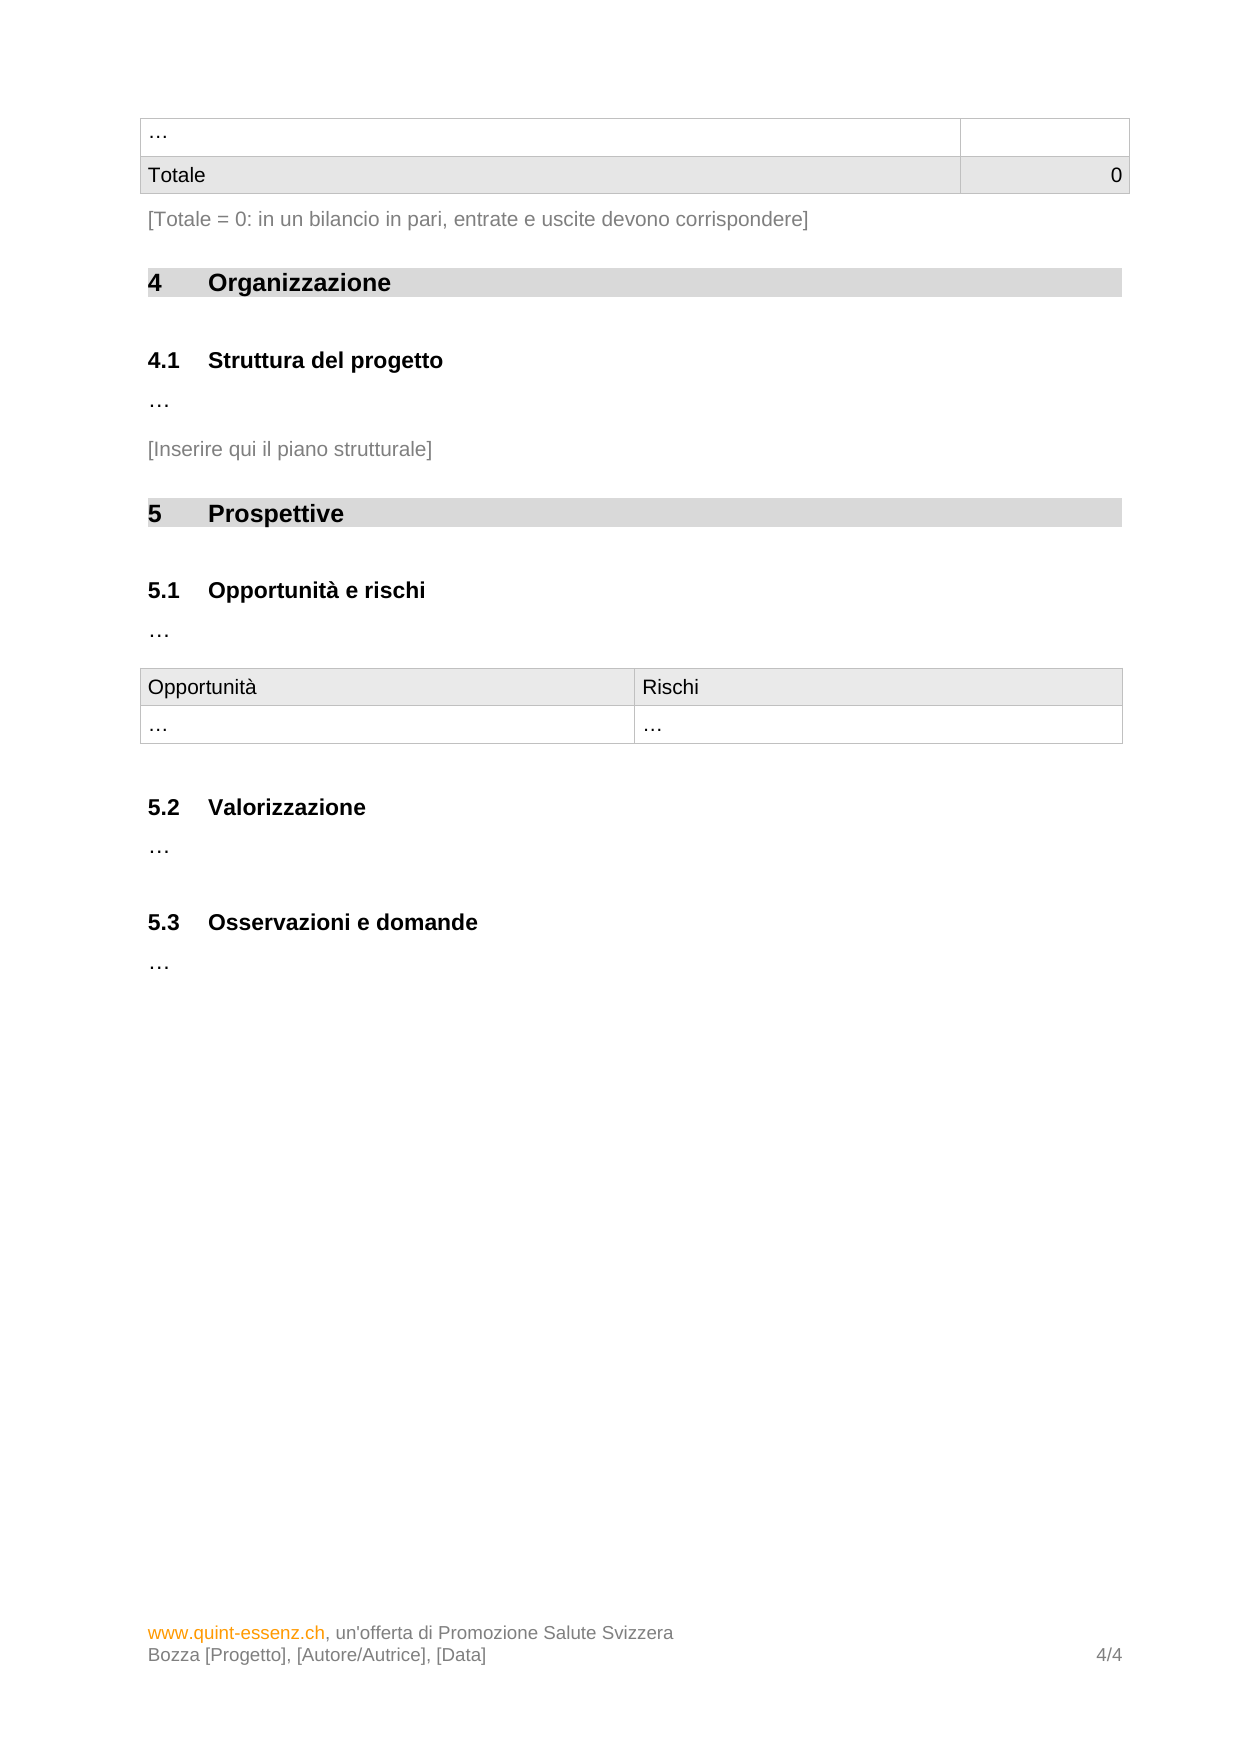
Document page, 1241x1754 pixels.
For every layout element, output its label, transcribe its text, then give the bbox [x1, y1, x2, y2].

subtitle Osservazioni e domande [148, 909, 1122, 935]
subtitle Organizzazione [148, 268, 1122, 297]
text … [148, 616, 1122, 642]
table_cell … [635, 706, 1122, 742]
table_header Rischi [635, 669, 1122, 705]
text [Inserire qui il piano strutturale] [148, 437, 1122, 461]
table_cell … [141, 119, 960, 156]
table_cell [961, 119, 1129, 156]
text … [148, 832, 1122, 859]
subtitle Valorizzazione [148, 793, 1122, 820]
subtitle Opportunità e rischi [148, 577, 1122, 604]
text … [148, 948, 1122, 974]
subtitle Struttura del progetto [148, 347, 1122, 373]
table_cell 0 [961, 157, 1129, 193]
table_header Opportunità [141, 669, 634, 705]
table_cell Totale [141, 157, 960, 193]
text [Totale = 0: in un bilancio in pari, entrate e uscite devono corrispondere] [148, 207, 1122, 231]
table_cell … [141, 706, 634, 742]
text … [148, 386, 1122, 412]
subtitle Prospettive [148, 498, 1122, 527]
